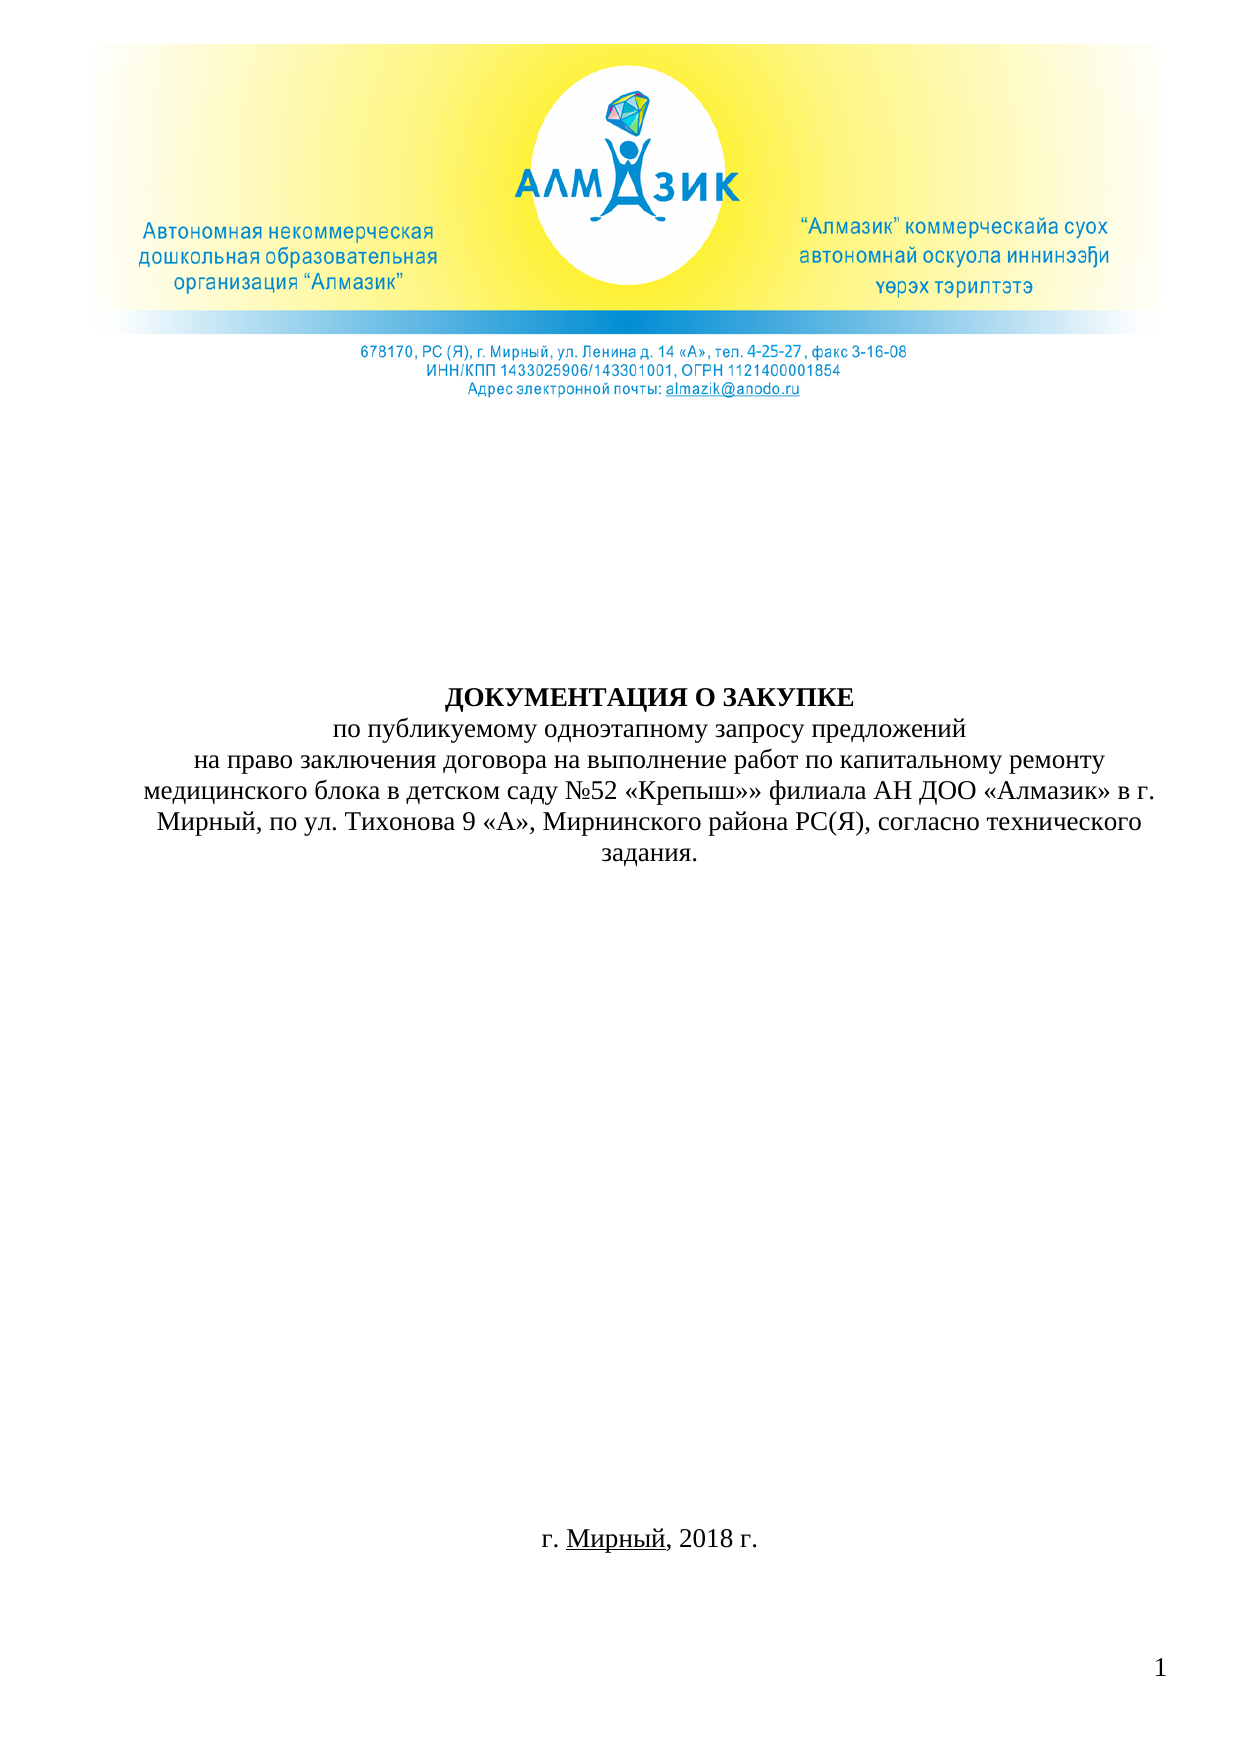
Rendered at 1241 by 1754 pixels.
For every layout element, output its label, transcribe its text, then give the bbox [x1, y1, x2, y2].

picture [94, 44, 1161, 401]
text г. Мирный, 2018 г. [118, 1522, 1181, 1553]
text Документация о закупке по публикуемому одноэтапному запросу предложений на право заключения договора на выполнение работ по капитальному ремонту медицинского блока в детском саду №52 «Крепыш»» филиала АН ДОО «Алмазик» в г. Мирный, по ул. Тихонова 9 «А», Мирнинского района РС(Я), согласно технического задания. [118, 681, 1181, 868]
